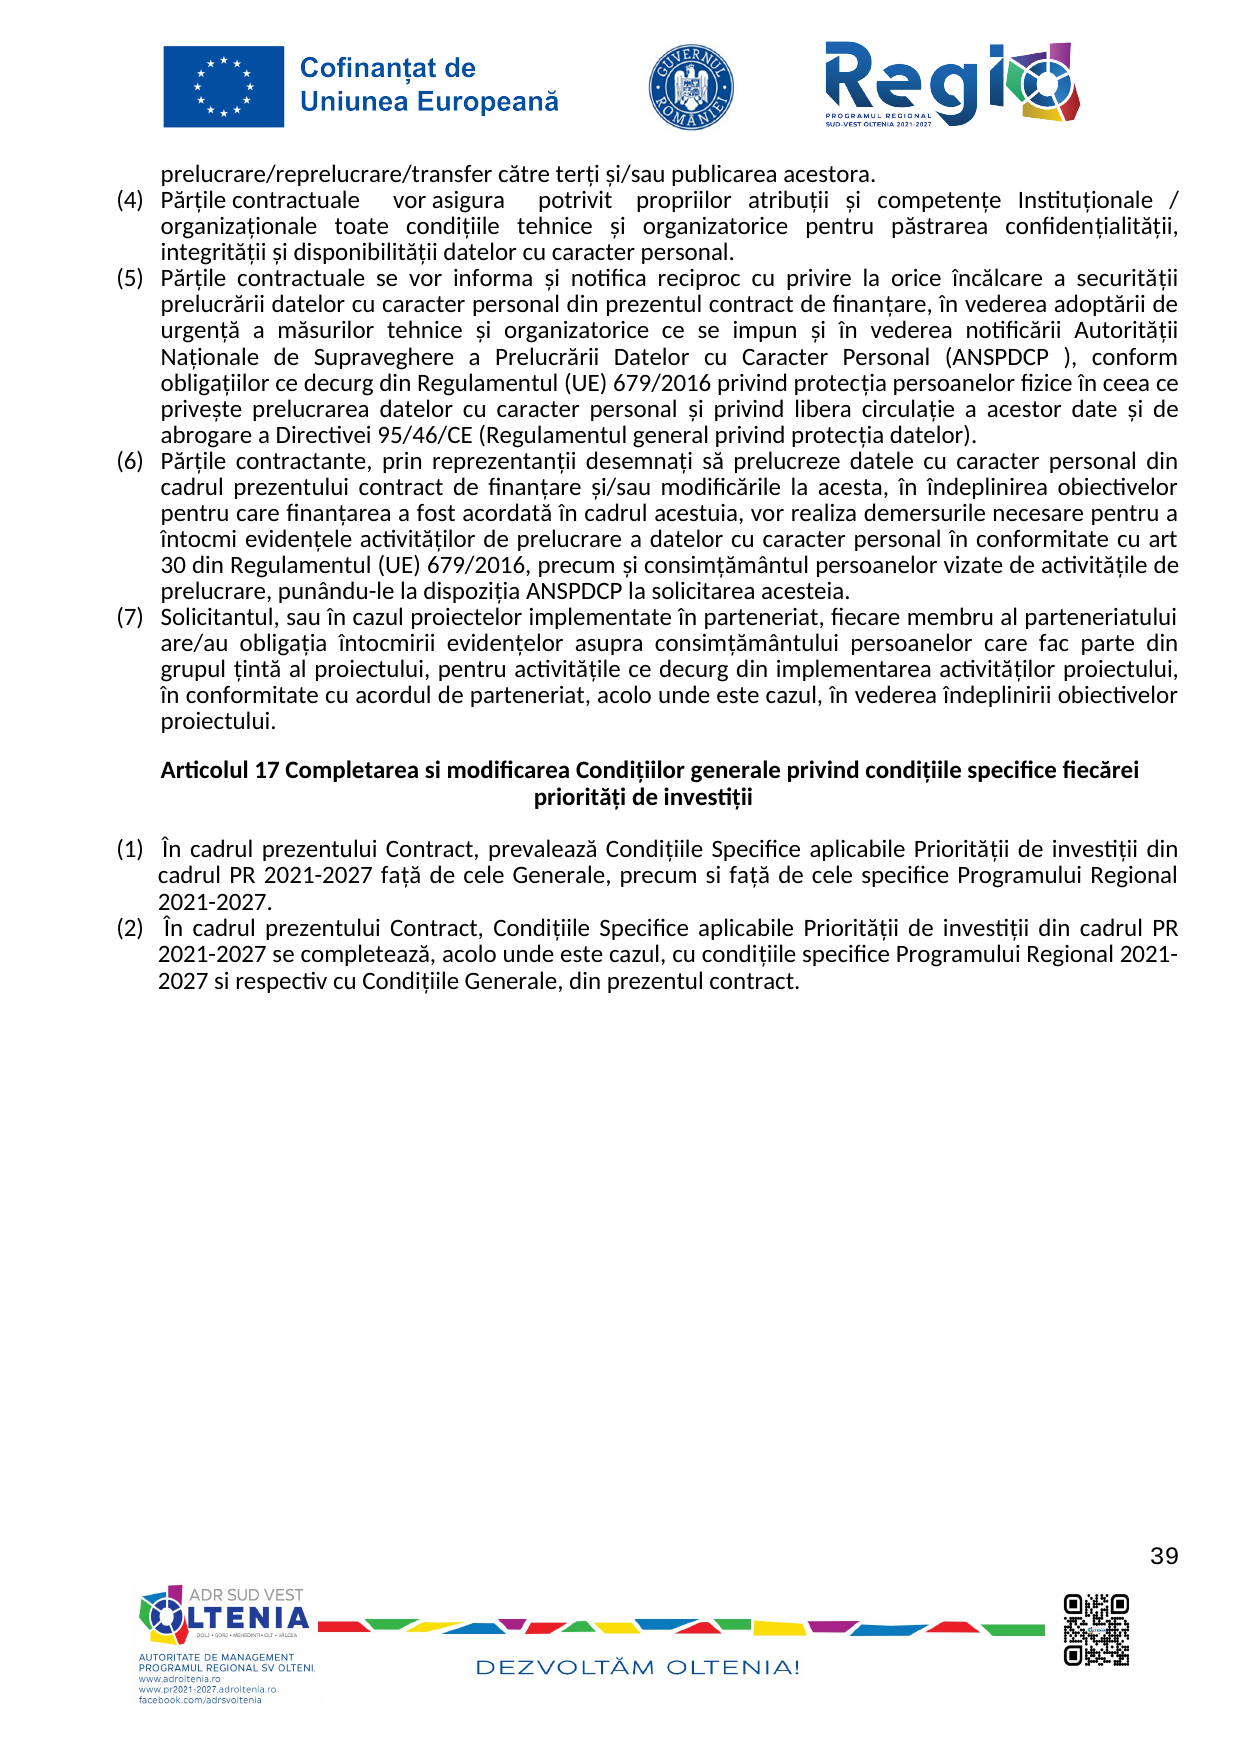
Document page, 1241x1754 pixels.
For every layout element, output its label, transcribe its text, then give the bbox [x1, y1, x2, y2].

text priorităţi de investiţii [160, 784, 1179, 811]
list Părţile contractuale se vor informa şi notifica reciproc cu privire la orice încălcare a securităţii prelucrării datelor cu caracter personal din prezentul contract de finanţare, în vederea adoptării de urgenţă a măsurilor tehnice şi organizatorice ce se impun şi în vederea notificării Autorităţii Naţionale de Supraveghere a Prelucrării Datelor cu Caracter Personal (ANSPDCP ), conform obligaţiilor ce decurg din Regulamentul (UE) 679/2016 privind protecţia persoanelor fizice în ceea ce priveşte prelucrarea datelor cu caracter personal şi privind libera circulaţie a acestor date şi de abrogare a Directivei 95/46/CE (Regulamentul general privind protecţia datelor). [116, 266, 1179, 448]
picture [823, 40, 1082, 129]
picture [158, 42, 561, 131]
list Solicitantul, sau în cazul proiectelor implementate în parteneriat, fiecare membru al parteneriatului are/au obligaţia întocmirii evidenţelor asupra consimţământului persoanelor care fac parte din grupul ţintă al proiectului, pentru activităţile ce decurg din implementarea activităţilor proiectului, în conformitate cu acordul de parteneriat, acolo unde este cazul, în vederea îndeplinirii obiectivelor proiectului. [116, 604, 1179, 735]
picture [645, 42, 739, 132]
list Părţile contractante, prin reprezentanţii desemnaţi să prelucreze datele cu caracter personal din cadrul prezentului contract de finanţare şi/sau modificările la acesta, în îndeplinirea obiectivelor pentru care finanţarea a fost acordată în cadrul acestuia, vor realiza demersurile necesare pentru a întocmi evidenţele activităţilor de prelucrare a datelor cu caracter personal în conformitate cu art 30 din Regulamentul (UE) 679/2016, precum şi consimţământul persoanelor vizate de activităţile de prelucrare, punându-le la dispoziţia ANSPDCP la solicitarea acesteia. [116, 448, 1179, 604]
text Articolul 17 Completarea si modificarea Condiţiilor generale privind condiţiile specifice fiecărei [160, 758, 1179, 784]
picture [131, 1582, 1134, 1711]
list În cadrul prezentului Contract, Condiţiile Specifice aplicabile Priorităţii de investiţii din cadrul PR 2021-2027 se completează, acolo unde este cazul, cu condiţiile specifice Programului Regional 2021-2027 si respectiv cu Condiţiile Generale, din prezentul contract. [116, 915, 1179, 994]
list În cadrul prezentului Contract, prevalează Condiţiile Specifice aplicabile Priorităţii de investiţii din cadrul PR 2021-2027 faţă de cele Generale, precum si faţă de cele specifice Programului Regional 2021-2027. [116, 837, 1179, 915]
list Părţile contractuale vor asigura potrivit propriilor atribuţii şi competenţe Instituţionale / organizaţionale toate condiţiile tehnice şi organizatorice pentru păstrarea confidenţialităţii, integrităţii şi disponibilităţii datelor cu caracter personal. [116, 188, 1179, 266]
